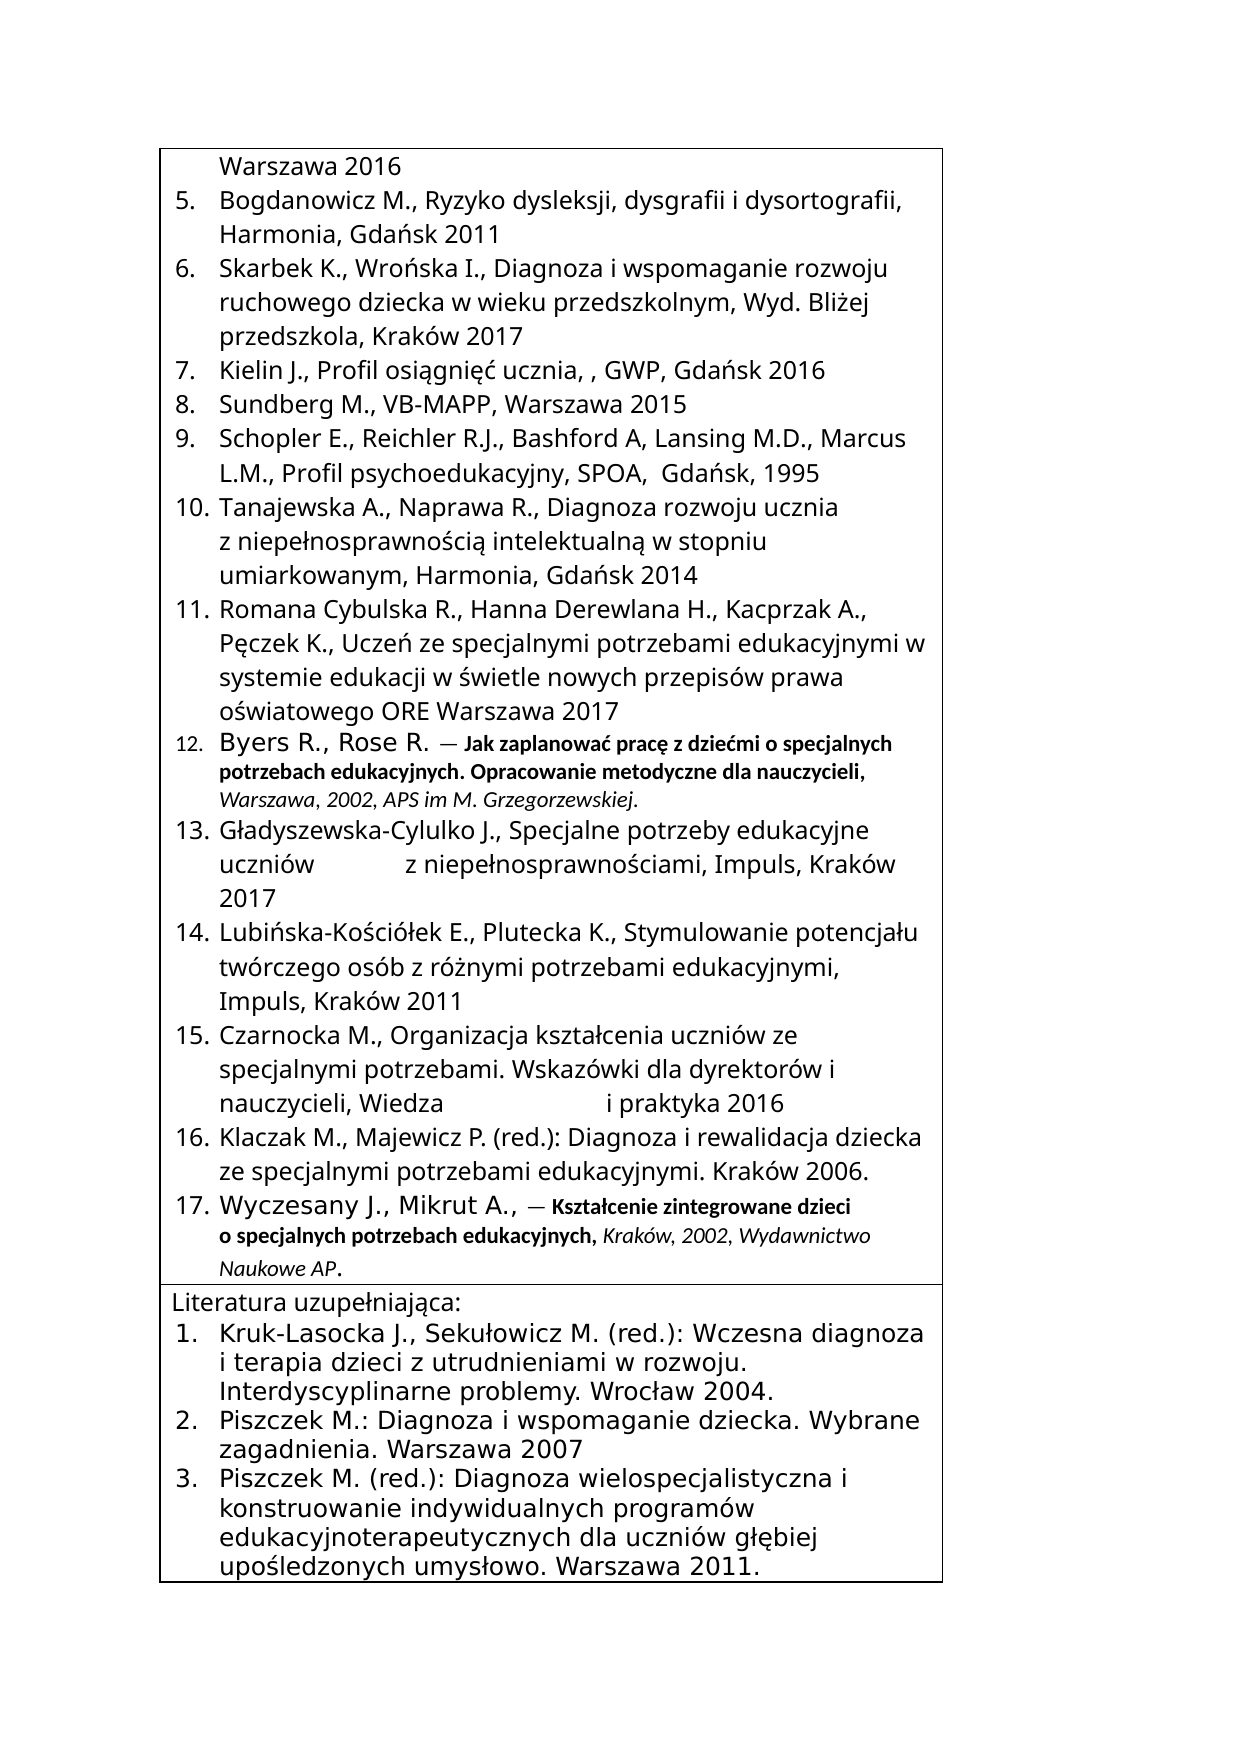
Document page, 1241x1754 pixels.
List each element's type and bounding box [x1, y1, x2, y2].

table_cell [161, 1285, 942, 1581]
table_header [161, 149, 942, 1284]
